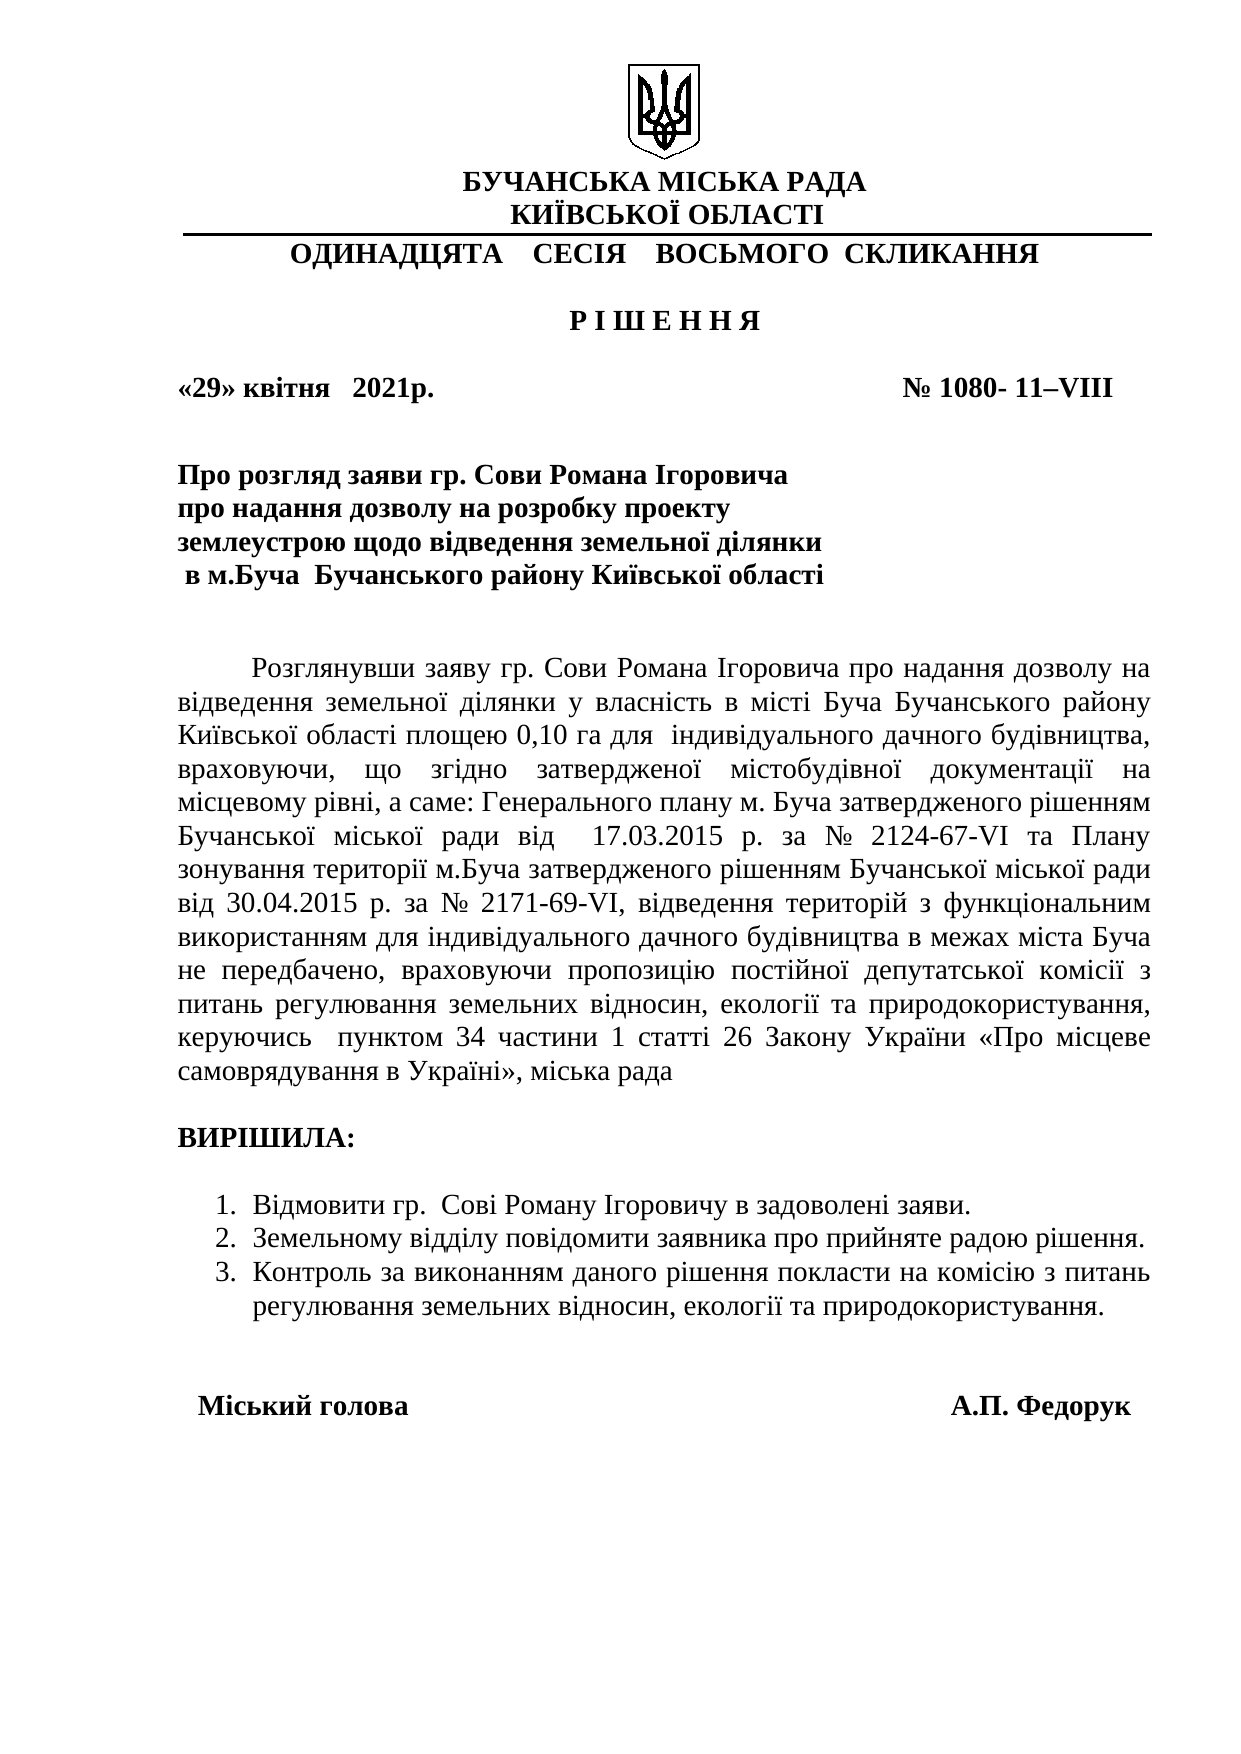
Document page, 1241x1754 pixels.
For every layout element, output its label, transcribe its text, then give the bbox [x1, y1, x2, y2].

text про надання дозволу на розробку проекту [177, 490, 1152, 524]
list Земельному відділу повідомити заявника про прийняте радою рішення. [215, 1221, 1152, 1254]
text «29» квітня 2021р. № 1080- 11–VІІІ [177, 370, 1152, 404]
text ОДИНАДЦЯТА СЕСІЯ ВОСЬМОГО СКЛИКАННЯ [177, 236, 1152, 269]
text землеустрою щодо відведення земельної ділянки [177, 524, 1152, 557]
text БУЧАНСЬКА МІСЬКА РАДА [177, 164, 1152, 197]
text Р І Ш Е Н Н Я [177, 303, 1152, 337]
text Міський голова А.П. Федорук [177, 1388, 1152, 1422]
list Відмовити гр. Сові Роману Ігоровичу в задоволені заяви. [215, 1187, 1152, 1221]
text ВИРІШИЛА: [177, 1120, 1152, 1153]
text КИЇВСЬКОЇ ОБЛАСТІ [183, 197, 1152, 233]
text Розглянувши заяву гр. Сови Романа Ігоровича про надання дозволу на відведення земельної ділянки у власність в місті Буча Бучанського району Київської області площею 0,10 га для індивідуального дачного будівництва, враховуючи, що згідно затвердженої містобудівної документації на місцевому рівні, а саме: Генерального плану м. Буча затвердженого рішенням Бучанської міської ради від 17.03.2015 р. за № 2124-67-VІ та Плану зонування території м.Буча затвердженого рішенням Бучанської міської ради від 30.04.2015 р. за № 2171-69-VІ, відведення територій з функціональним використанням для індивідуального дачного будівництва в межах міста Буча не передбачено, враховуючи пропозицію постійної депутатської комісії з питань регулювання земельних відносин, екології та природокористування, керуючись пунктом 34 частини 1 статті 26 Закону України «Про місцеве самоврядування в Україні», міська рада [177, 650, 1152, 1086]
list Контроль за виконанням даного рішення покласти на комісію з питань регулювання земельних відносин, екології та природокористування. [215, 1254, 1152, 1321]
text в м.Буча Бучанського району Київської області [177, 557, 1152, 591]
text Про розгляд заяви гр. Сови Романа Ігоровича [177, 457, 1152, 490]
